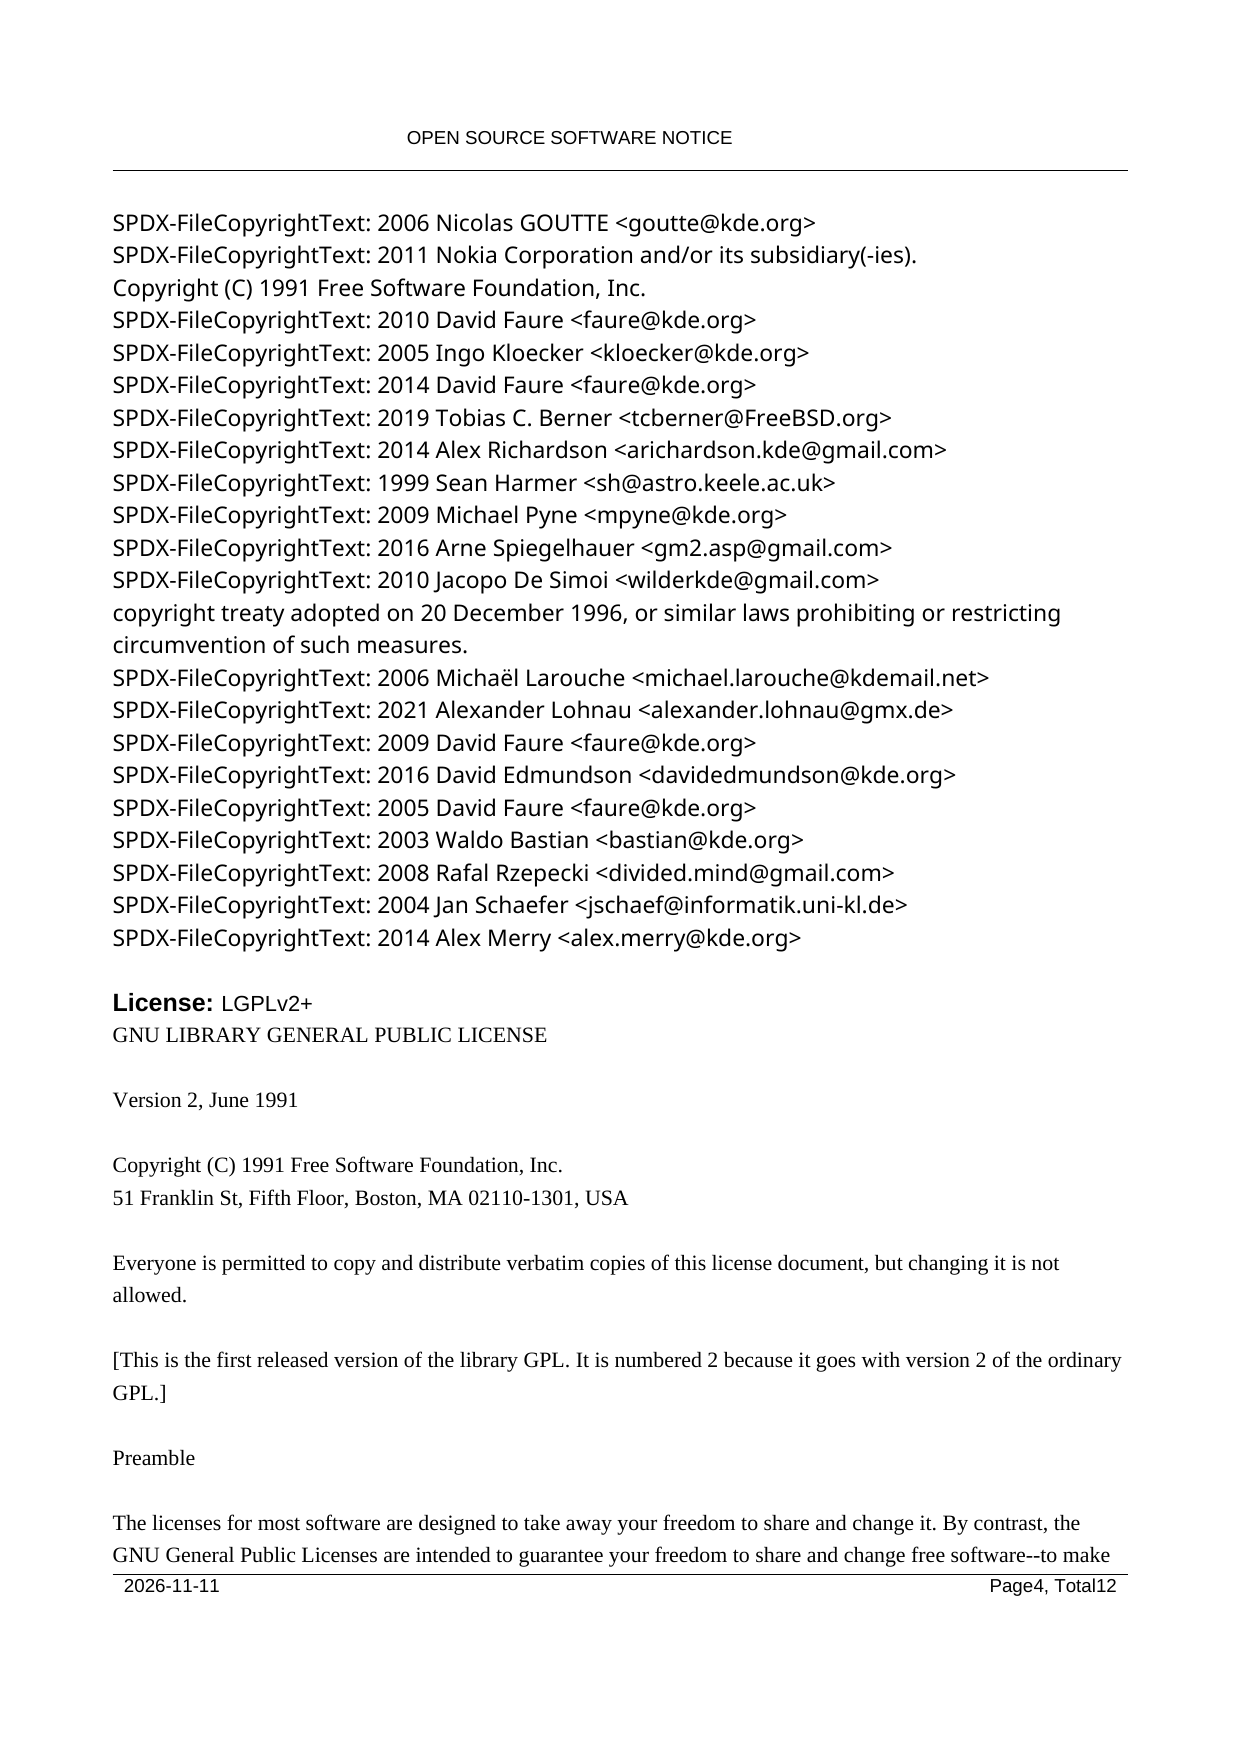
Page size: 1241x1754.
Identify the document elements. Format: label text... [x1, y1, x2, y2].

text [112, 206, 1128, 986]
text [112, 1019, 1128, 1571]
text License: LGPLv2+ [112, 986, 1128, 1019]
